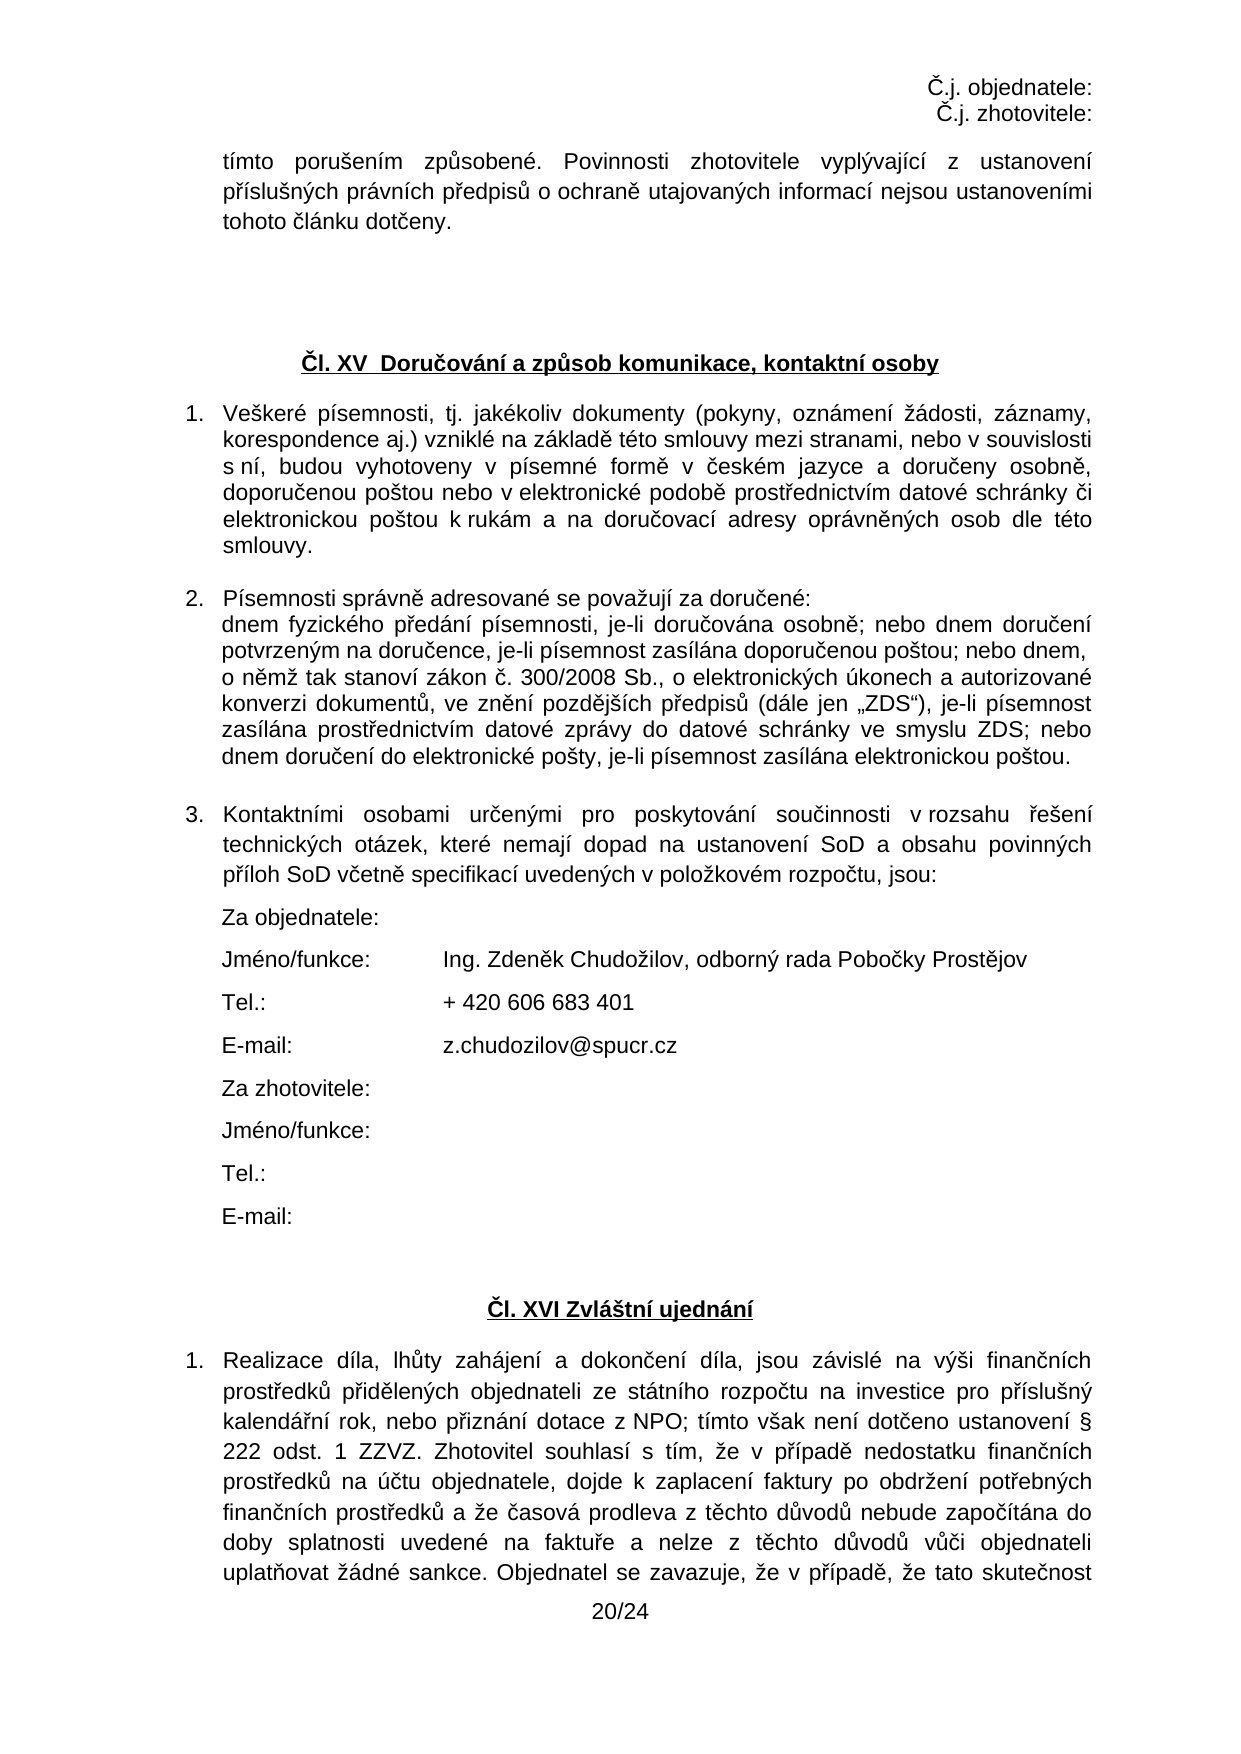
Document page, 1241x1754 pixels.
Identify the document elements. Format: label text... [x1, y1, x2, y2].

text Za zhotovitele: [192, 1074, 1093, 1101]
text E-mail: z.chudozilov@spucr.cz [192, 1032, 1093, 1058]
list Veškeré písemnosti, tj. jakékoliv dokumenty (pokyny, oznámení žádosti, záznamy, korespondence aj.) vzniklé na základě této smlouvy mezi stranami, nebo v souvislosti s ní, budou vyhotoveny v písemné formě v českém jazyce a doručeny osobně, doporučenou poštou nebo v elektronické podobě prostřednictvím datové schránky či elektronickou poštou k rukám a na doručovací adresy oprávněných osob dle této smlouvy. [185, 400, 1093, 558]
list Písemnosti správně adresované se považují za doručené: [185, 584, 1093, 611]
text dnem fyzického předání písemnosti, je-li doručována osobně; nebo dnem doručení potvrzeným na doručence, je-li písemnost zasílána doporučenou poštou; nebo dnem, [221, 611, 1093, 664]
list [185, 148, 1093, 234]
text E-mail: [192, 1203, 1093, 1229]
text Za objednatele: [185, 904, 1093, 930]
text Jméno/funkce: Ing. Zdeněk Chudožilov, odborný rada Pobočky Prostějov [148, 946, 1093, 973]
text Jméno/funkce: [192, 1117, 1093, 1144]
text Tel.: [192, 1160, 1093, 1186]
text Čl. XVI Zvláštní ujednání [148, 1296, 1093, 1323]
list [185, 1347, 1093, 1585]
text o němž tak stanoví zákon č. 300/2008 Sb., o elektronických úkonech a autorizované konverzi dokumentů, ve znění pozdějších předpisů (dále jen „ZDS“), je-li písemnost zasílána prostřednictvím datové zprávy do datové schránky ve smyslu ZDS; nebo dnem doručení do elektronické pošty, je-li písemnost zasílána elektronickou poštou. [221, 664, 1093, 769]
text Tel.: + 420 606 683 401 [192, 989, 1093, 1016]
text Čl. XV Doručování a způsob komunikace, kontaktní osoby [148, 350, 1093, 376]
list Kontaktními osobami určenými pro poskytování součinnosti v rozsahu řešení technických otázek, které nemají dopad na ustanovení SoD a obsahu povinných příloh SoD včetně specifikací uvedených v položkovém rozpočtu, jsou: [185, 801, 1093, 887]
